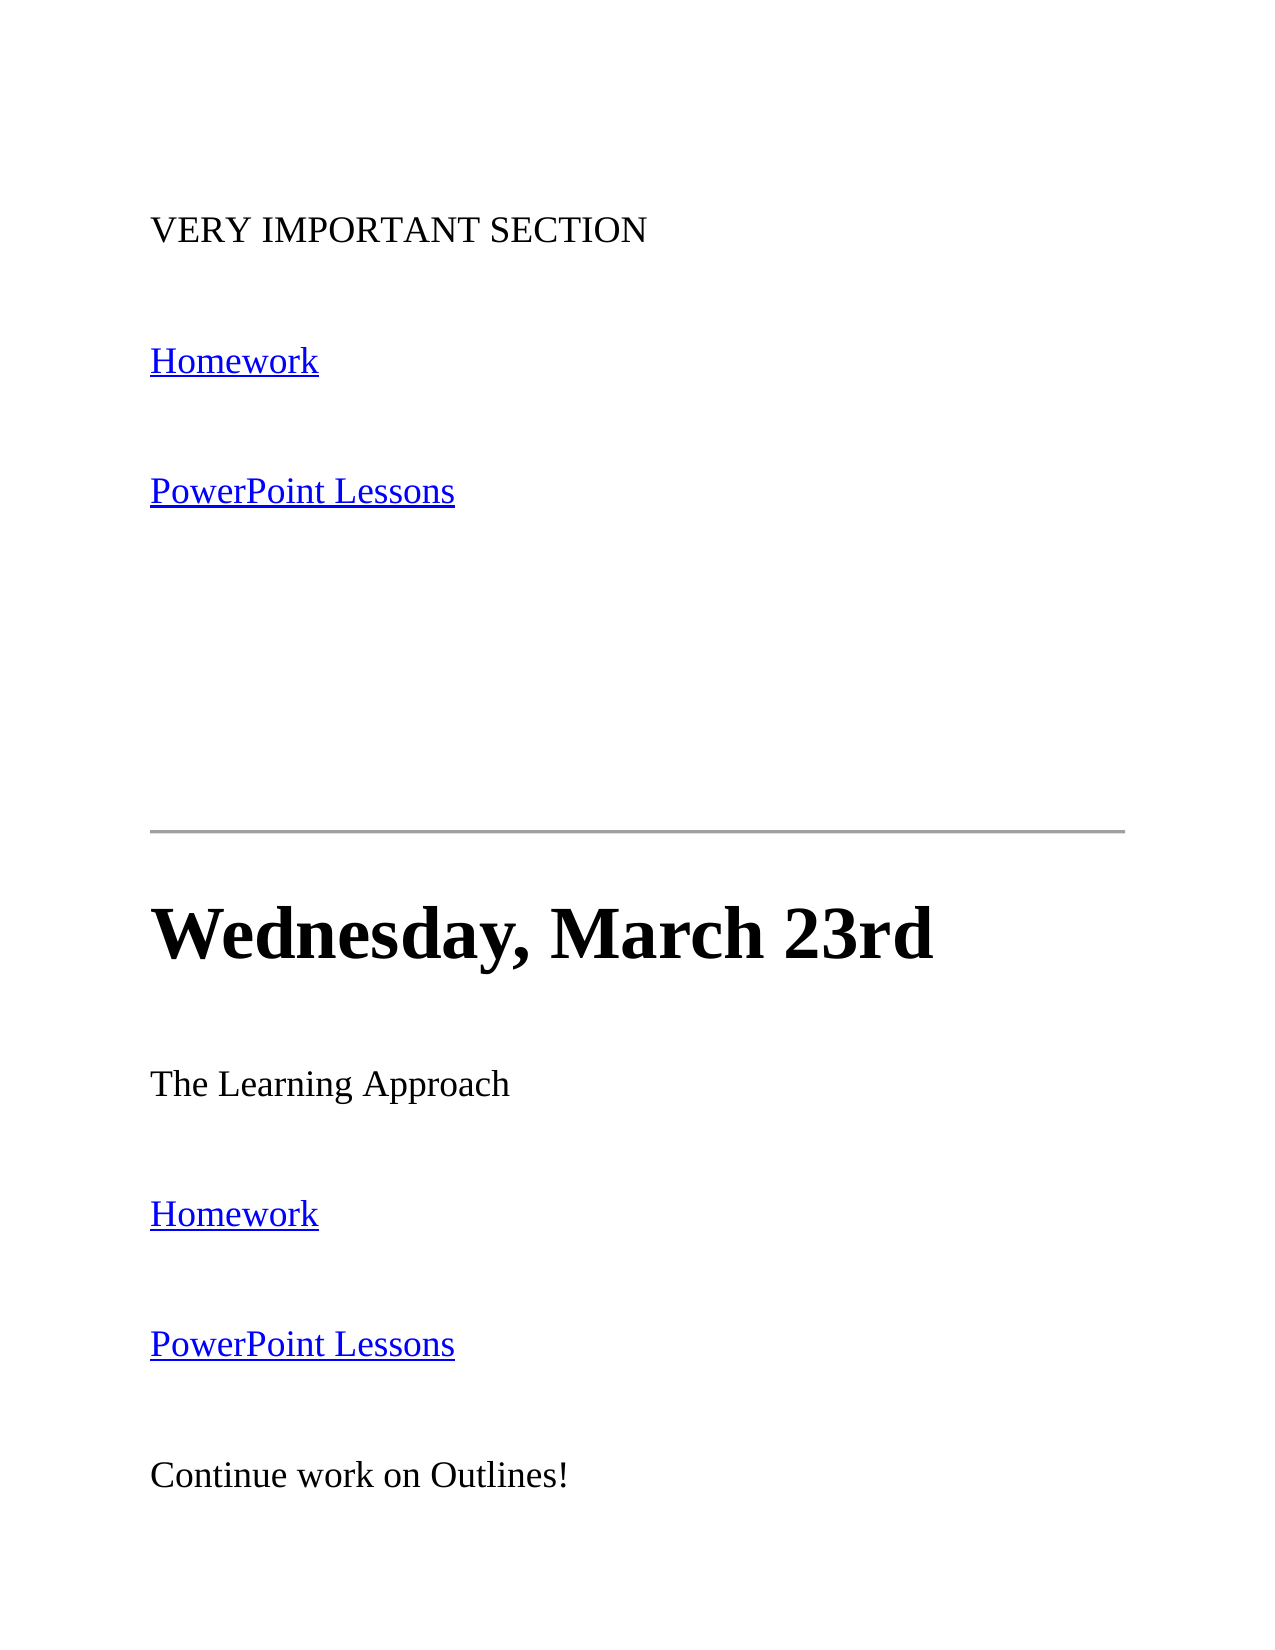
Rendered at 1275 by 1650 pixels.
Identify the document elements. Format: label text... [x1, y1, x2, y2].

text Homework [150, 338, 1125, 381]
text PowerPoint Lessons [150, 468, 1125, 511]
text PowerPoint Lessons [150, 1322, 1125, 1365]
text The Learning Approach [150, 1061, 1125, 1104]
text VERY IMPORTANT SECTION [150, 208, 1125, 251]
text Homework [150, 1192, 1125, 1235]
text Wednesday, March 23rd [150, 888, 1125, 974]
text Continue work on Outlines! [150, 1452, 1125, 1495]
